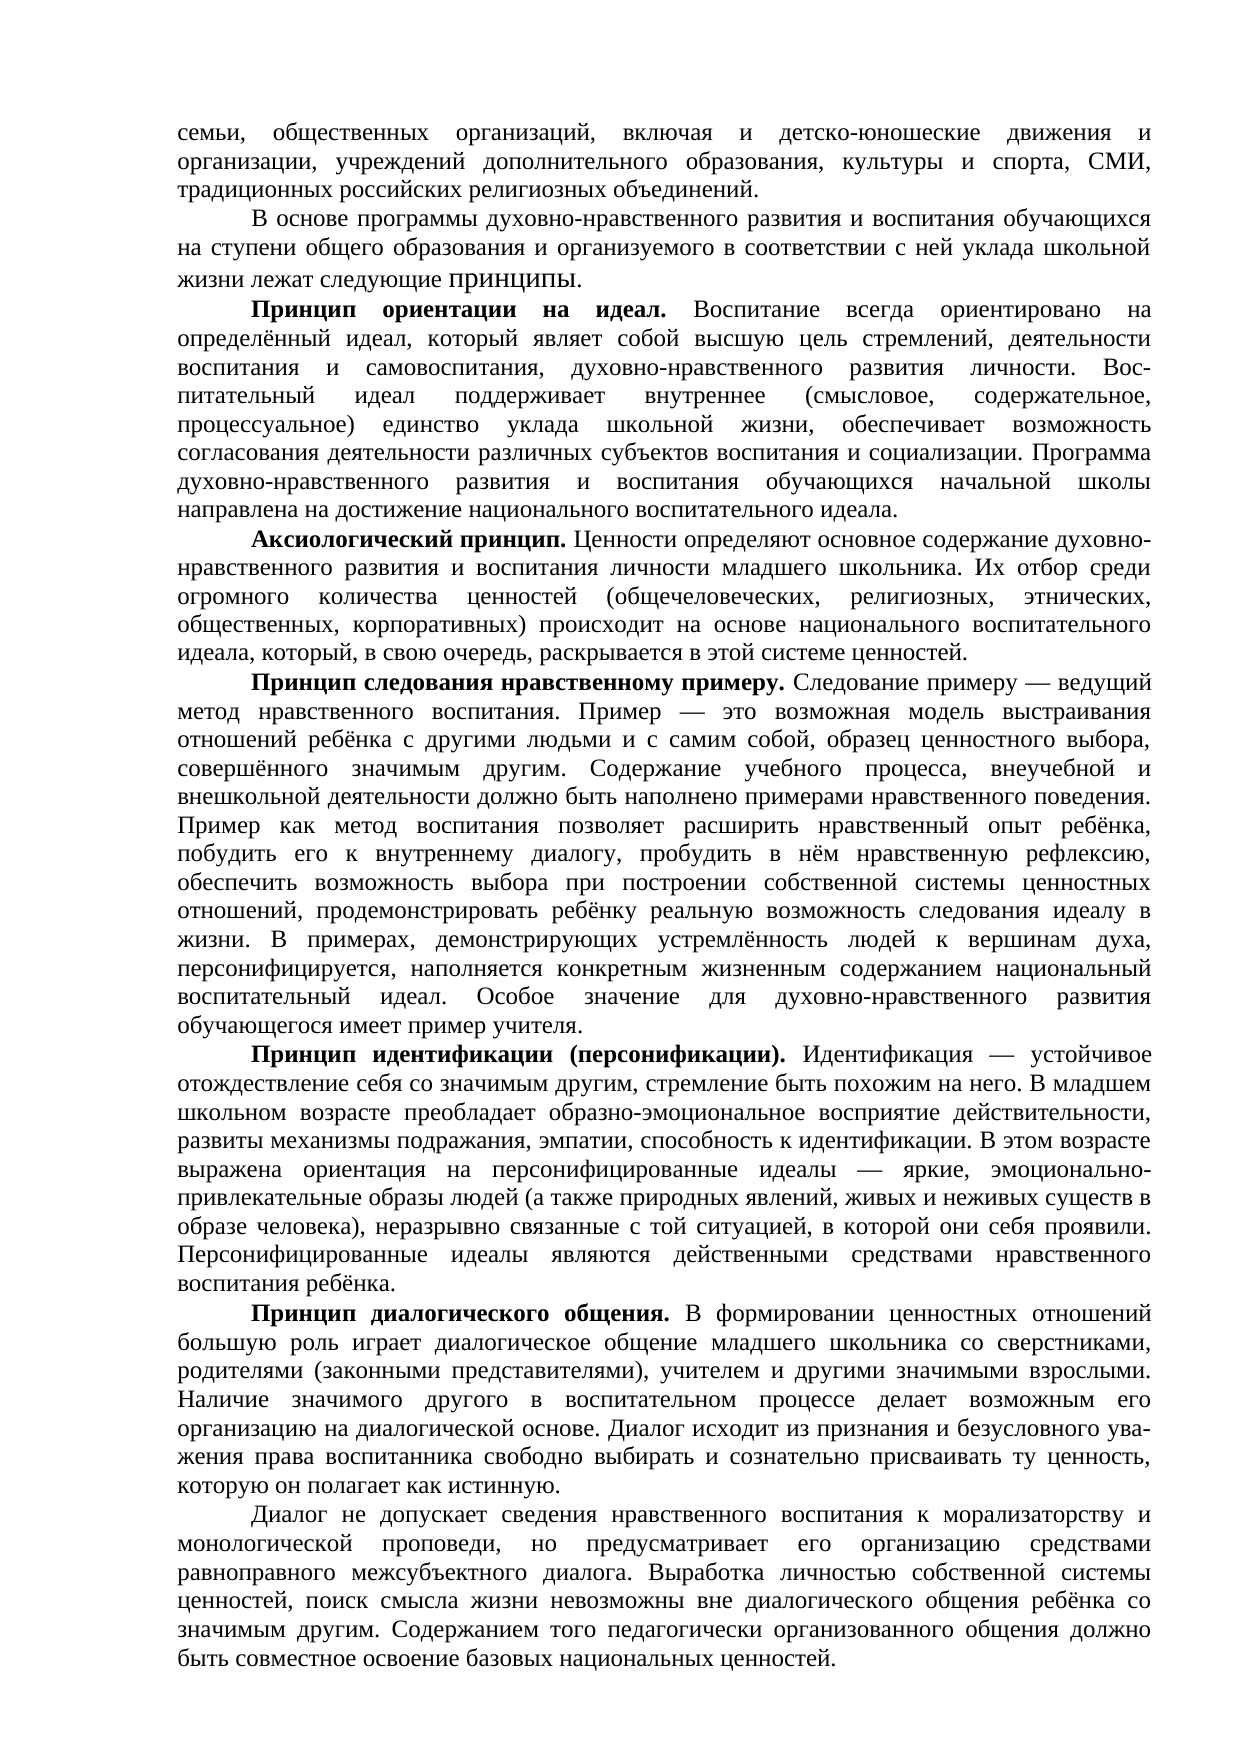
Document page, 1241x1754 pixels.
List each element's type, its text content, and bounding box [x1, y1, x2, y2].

text Принцип диалогического общения. В формировании ценностных отношений большую роль играет диалогическое общение младшего школьника со сверстниками, родителями (законными представителями), учителем и другими значимыми взрослыми. Наличие значимого другого в воспитательном процессе делает возможным его организацию на диалогической основе. Диалог исходит из признания и безусловного ува-жения права воспитанника свободно выбирать и сознательно присваивать ту ценность, которую он полагает как истинную. [177, 1299, 1152, 1498]
text Принцип следования нравственному примеру. Следование примеру — ведущий метод нравственного воспитания. Пример — это возможная модель выстраивания отношений ребёнка с другими людьми и с самим собой, образец ценностного выбора, совершённого значимым другим. Содержание учебного процесса, внеучебной и внешкольной деятельности должно быть наполнено примерами нравственного поведения. Пример как метод воспитания позволяет расширить нравственный опыт ребёнка, побудить его к внутреннему диалогу, пробудить в нём нравственную рефлексию, обеспечить возможность выбора при построении собственной системы ценностных отношений, продемонстрировать ребёнку реальную возможность следования идеалу в жизни. В примерах, демонстрирующих устремлённость людей к вершинам духа, персонифицируется, наполняется конкретным жизненным содержанием национальный воспитательный идеал. Особое значение для духовно-нравственного развития обучающегося имеет пример учителя. [177, 667, 1152, 1038]
text Принцип ориентации на идеал. Воспитание всегда ориентировано на определённый идеал, который являет собой высшую цель стремлений, деятельности воспитания и самовоспитания, духовно-нравственного развития личности. Вос-питательный идеал поддерживает внутреннее (смысловое, содержательное, процессуальное) единство уклада школьной жизни, обеспечивает возможность согласования деятельности различных субъектов воспитания и социализации. Программа духовно-нравственного развития и воспитания обучающихся начальной школы направлена на достижение национального воспитательного идеала. [177, 295, 1152, 523]
list основе программы духовно-нравственного развития и воспитания обучающихся на ступени общего образования и организуемого в соответствии с ней уклада школьной жизни лежат следующие принципы. [177, 204, 1152, 293]
text Принцип идентификации (персонификации). Идентификация — устойчивое отождествление себя со значимым другим, стремление быть похожим на него. В младшем школьном возрасте преобладает образно-эмоциональное восприятие действительности, развиты механизмы подражания, эмпатии, способность к идентификации. В этом возрасте выражена ориентация на персонифицированные идеалы — яркие, эмоционально-привлекательные образы людей (а также природных явлений, живых и неживых существ в образе человека), неразрывно связанные с той ситуацией, в которой они себя проявили. Персонифицированные идеалы являются действенными средствами нравственного воспитания ребёнка. [177, 1040, 1152, 1297]
text семьи, общественных организаций, включая и детско-юношеские движения и организации, учреждений дополнительного образования, культуры и спорта, СМИ, традиционных российских религиозных объединений. [177, 118, 1152, 203]
text Аксиологический принцип. Ценности определяют основное содержание духовно-нравственного развития и воспитания личности младшего школьника. Их отбор среди огромного количества ценностей (общечеловеческих, религиозных, этнических, общественных, корпоративных) происходит на основе национального воспитательного идеала, который, в свою очередь, раскрывается в этой системе ценностей. [177, 525, 1152, 666]
text Диалог не допускает сведения нравственного воспитания к морализаторству и монологической проповеди, но предусматривает его организацию средствами равноправного межсубъектного диалога. Выработка личностью собственной системы ценностей, поиск смысла жизни невозможны вне диалогического общения ребёнка со значимым другим. Содержанием того педагогически организованного общения должно быть совместное освоение базовых национальных ценностей. [177, 1500, 1152, 1671]
